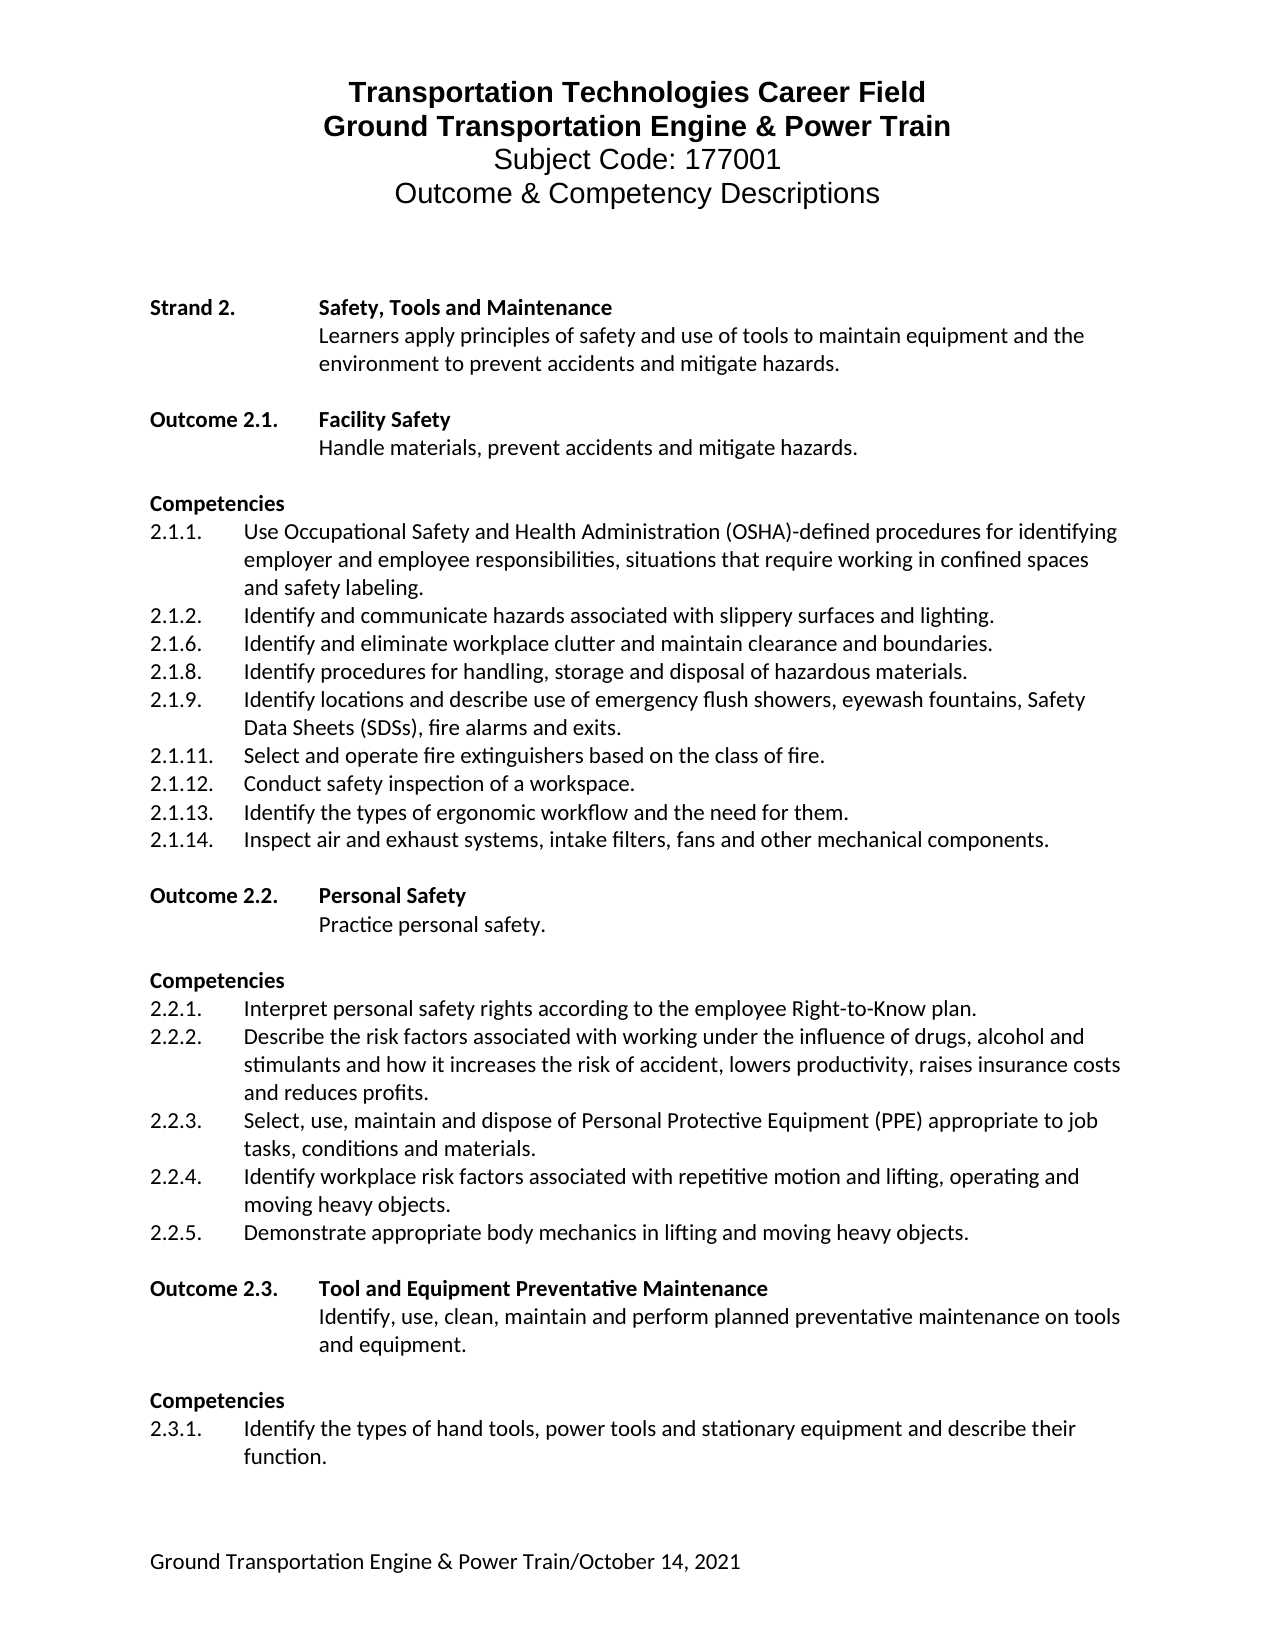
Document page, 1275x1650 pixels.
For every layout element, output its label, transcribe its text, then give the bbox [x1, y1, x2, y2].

text Competencies [150, 489, 1125, 517]
text Outcome 2.3. Tool and Equipment Preventative Maintenance [150, 1274, 1125, 1302]
text 2.2.5. Demonstrate appropriate body mechanics in lifting and moving heavy objects. [150, 1218, 1125, 1246]
text Strand 2. Safety, Tools and Maintenance [150, 293, 1125, 321]
text 2.1.9. Identify locations and describe use of emergency flush showers, eyewash fountains, Safety Data Sheets (SDSs), fire alarms and exits. [150, 686, 1125, 742]
text 2.2.2. Describe the risk factors associated with working under the influence of drugs, alcohol and stimulants and how it increases the risk of accident, lowers productivity, raises insurance costs and reduces profits. [150, 1022, 1125, 1106]
text Learners apply principles of safety and use of tools to maintain equipment and the environment to prevent accidents and mitigate hazards. [319, 321, 1125, 377]
text 2.1.11. Select and operate fire extinguishers based on the class of fire. [150, 742, 1125, 769]
text Competencies [150, 1386, 1125, 1414]
text 2.2.1. Interpret personal safety rights according to the employee Right-to-Know plan. [150, 994, 1125, 1022]
text Handle materials, prevent accidents and mitigate hazards. [319, 433, 1125, 461]
text 2.1.1. Use Occupational Safety and Health Administration (OSHA)-defined procedures for identifying employer and employee responsibilities, situations that require working in confined spaces and safety labeling. [150, 517, 1125, 601]
text 2.2.4. Identify workplace risk factors associated with repetitive motion and lifting, operating and moving heavy objects. [150, 1162, 1125, 1218]
text 2.1.2. Identify and communicate hazards associated with slippery surfaces and lighting. [150, 601, 1125, 629]
text Identify, use, clean, maintain and perform planned preventative maintenance on tools and equipment. [319, 1302, 1125, 1358]
text Competencies [150, 966, 1125, 994]
text Outcome 2.1. Facility Safety [150, 405, 1125, 433]
text 2.1.13. Identify the types of ergonomic workflow and the need for them. [150, 798, 1125, 826]
text Practice personal safety. [319, 910, 1125, 938]
text 2.1.12. Conduct safety inspection of a workspace. [150, 769, 1125, 798]
text 2.1.6. Identify and eliminate workplace clutter and maintain clearance and boundaries. [150, 629, 1125, 657]
text 2.1.8. Identify procedures for handling, storage and disposal of hazardous materials. [150, 657, 1125, 686]
text Outcome 2.2. Personal Safety [150, 882, 1125, 910]
text 2.2.3. Select, use, maintain and dispose of Personal Protective Equipment (PPE) appropriate to job tasks, conditions and materials. [150, 1106, 1125, 1162]
text 2.1.14. Inspect air and exhaust systems, intake filters, fans and other mechanical components. [150, 826, 1125, 854]
text 2.3.1. Identify the types of hand tools, power tools and stationary equipment and describe their function. [150, 1414, 1125, 1470]
